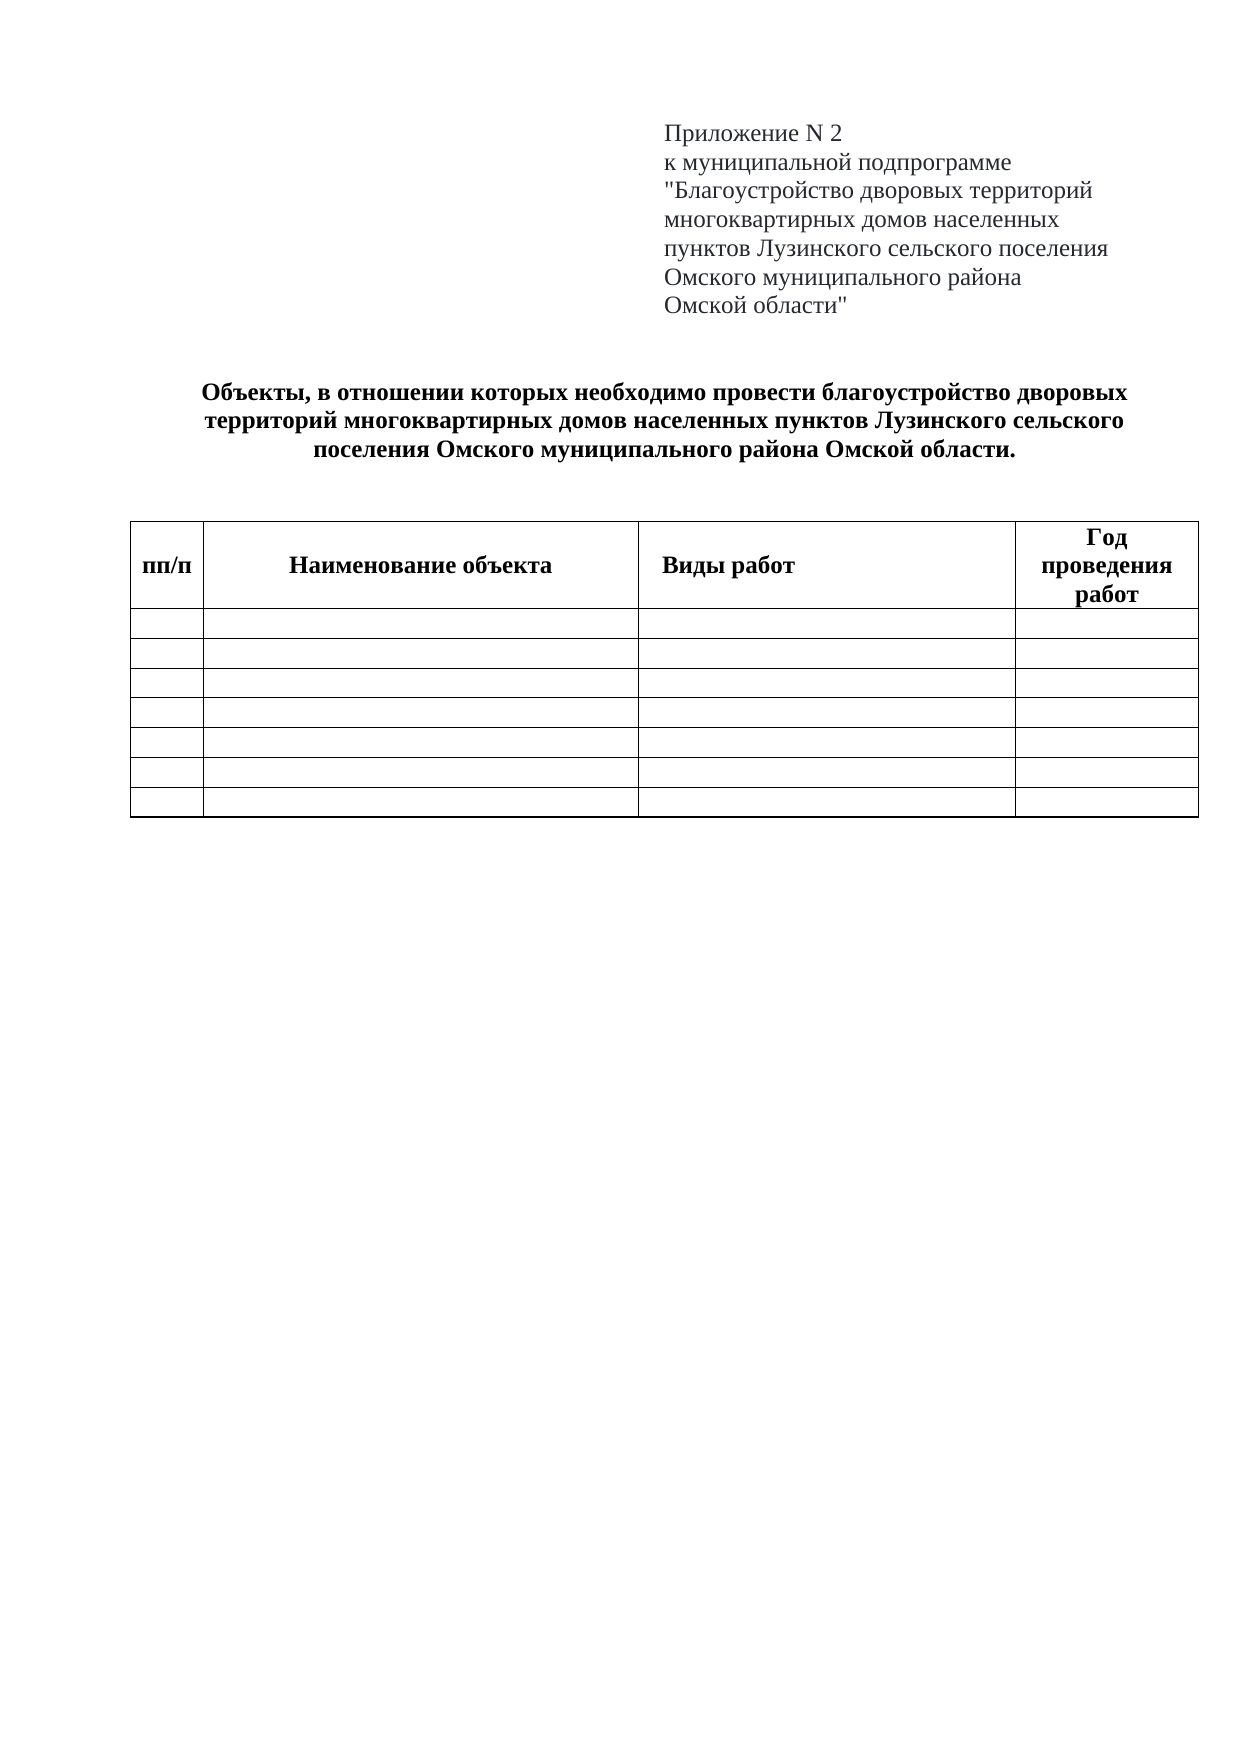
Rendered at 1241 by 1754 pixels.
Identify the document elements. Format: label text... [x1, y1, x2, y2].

text Приложение N 2 [590, 118, 1181, 147]
table_cell [1016, 639, 1198, 667]
table_cell [131, 639, 203, 667]
text к муниципальной подпрограмме [590, 147, 1181, 176]
table_cell [131, 669, 203, 697]
table_cell [204, 788, 638, 816]
table_cell [639, 758, 1015, 787]
table_cell [204, 728, 638, 757]
table_header пп/п [131, 522, 203, 608]
text Объекты, в отношении которых необходимо провести благоустройство дворовых территорий многоквартирных домов населенных пунктов Лузинского сельского поселения Омского муниципального района Омской области. [148, 377, 1181, 463]
table_cell [131, 728, 203, 757]
table_cell [131, 788, 203, 816]
text многоквартирных домов населенных [590, 204, 1181, 233]
table_cell [131, 609, 203, 638]
table_cell [1016, 788, 1198, 816]
text Омского муниципального района [590, 262, 1181, 291]
text "Благоустройство дворовых территорий [590, 176, 1181, 204]
table_cell [1016, 669, 1198, 697]
table_cell [1016, 758, 1198, 787]
table_cell [204, 669, 638, 697]
table_cell [131, 758, 203, 787]
table_cell [639, 669, 1015, 697]
text пунктов Лузинского сельского поселения [664, 233, 1181, 262]
table_cell [639, 639, 1015, 667]
table_cell [204, 639, 638, 667]
table_cell [639, 609, 1015, 638]
table_cell [204, 758, 638, 787]
table_header Виды работ [639, 522, 1015, 608]
table_cell [131, 698, 203, 727]
text Омской области" [590, 291, 1181, 319]
table_cell [639, 728, 1015, 757]
table_cell [204, 609, 638, 638]
table_cell [204, 698, 638, 727]
table_cell [639, 698, 1015, 727]
table_header Год проведения работ [1016, 522, 1198, 608]
table_cell [1016, 609, 1198, 638]
table_cell [1016, 728, 1198, 757]
table_header Наименование объекта [204, 522, 638, 608]
table_cell [1016, 698, 1198, 727]
table_cell [639, 788, 1015, 816]
